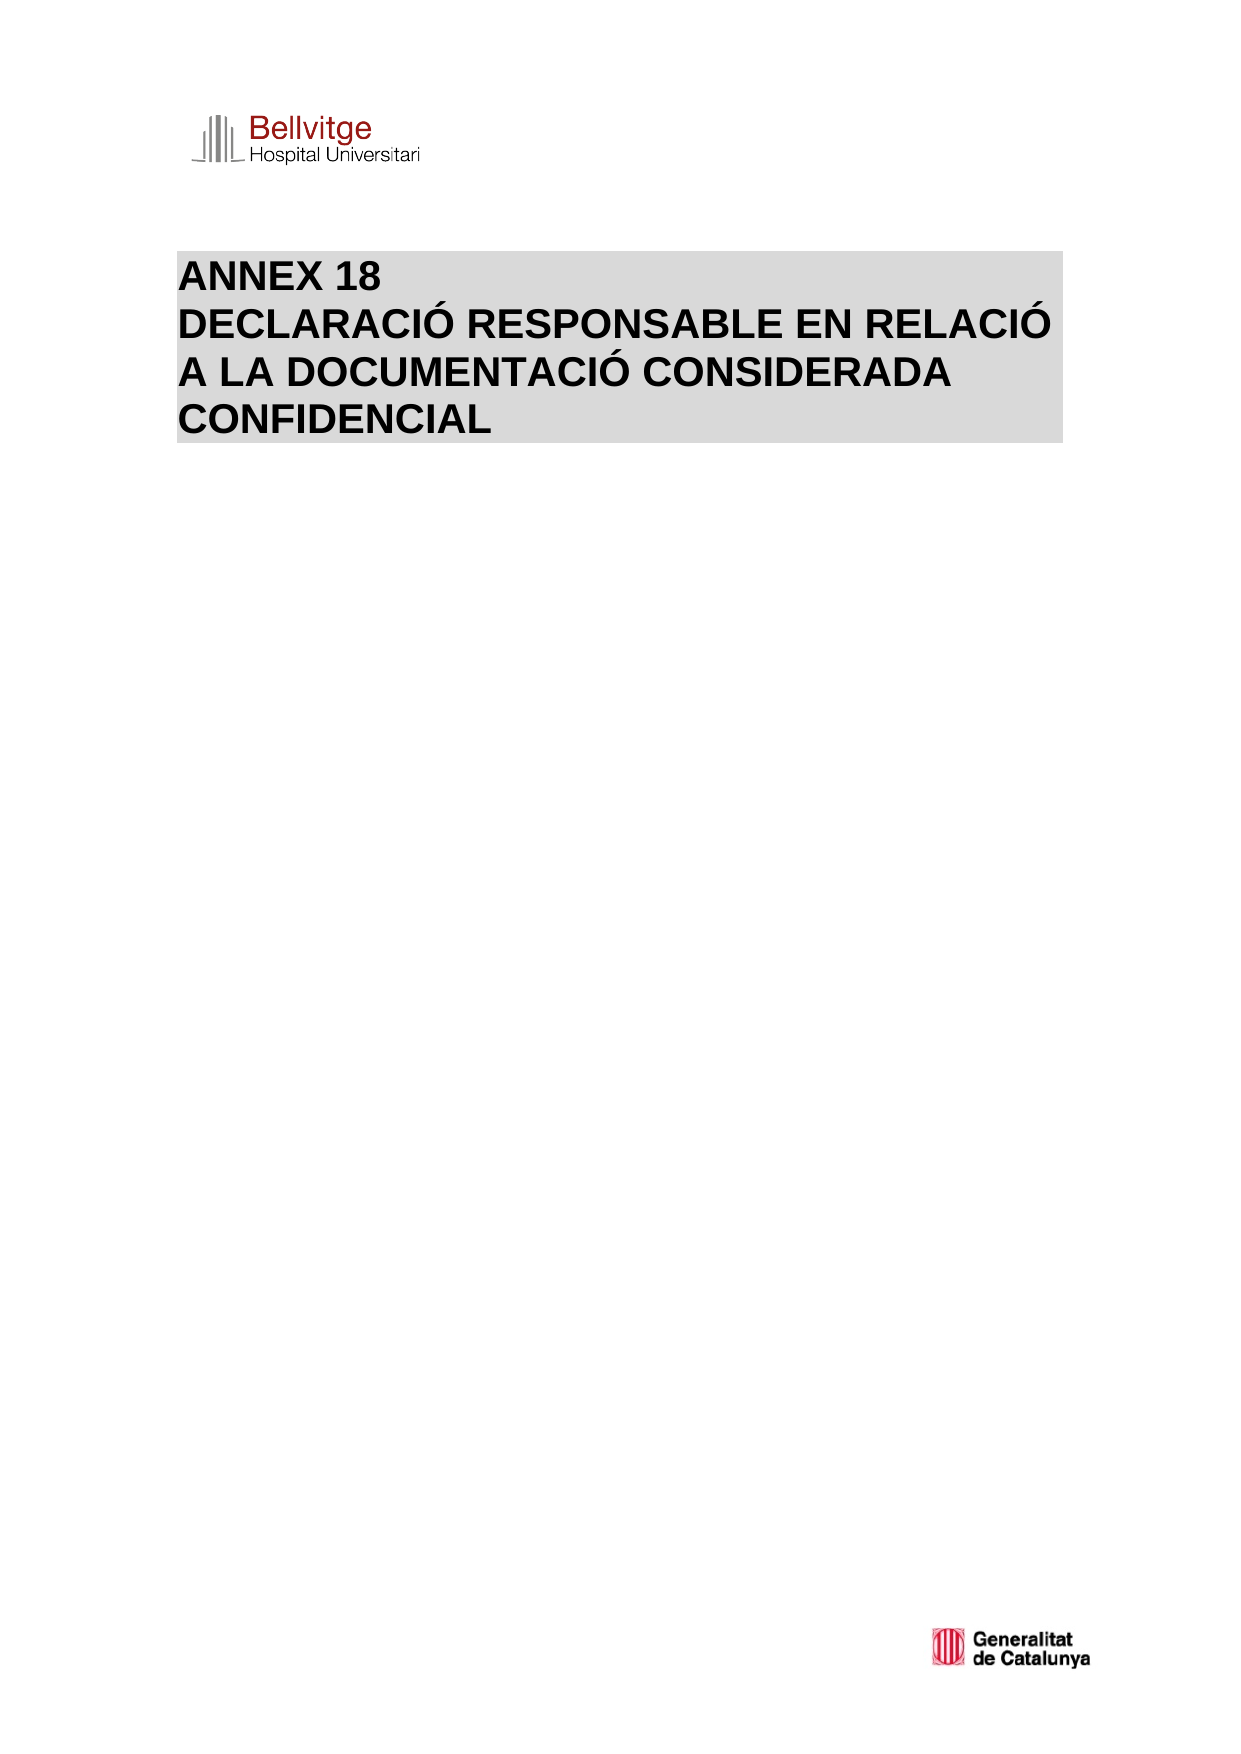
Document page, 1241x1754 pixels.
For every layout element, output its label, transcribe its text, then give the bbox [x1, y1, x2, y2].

text ANNEX 18 [177, 251, 1063, 299]
picture [893, 1621, 1129, 1674]
text DECLARACIÓ RESPONSABLE EN RELACIÓ A LA DOCUMENTACIÓ CONSIDERADA CONFIDENCIAL [177, 299, 1063, 443]
picture [177, 100, 434, 179]
